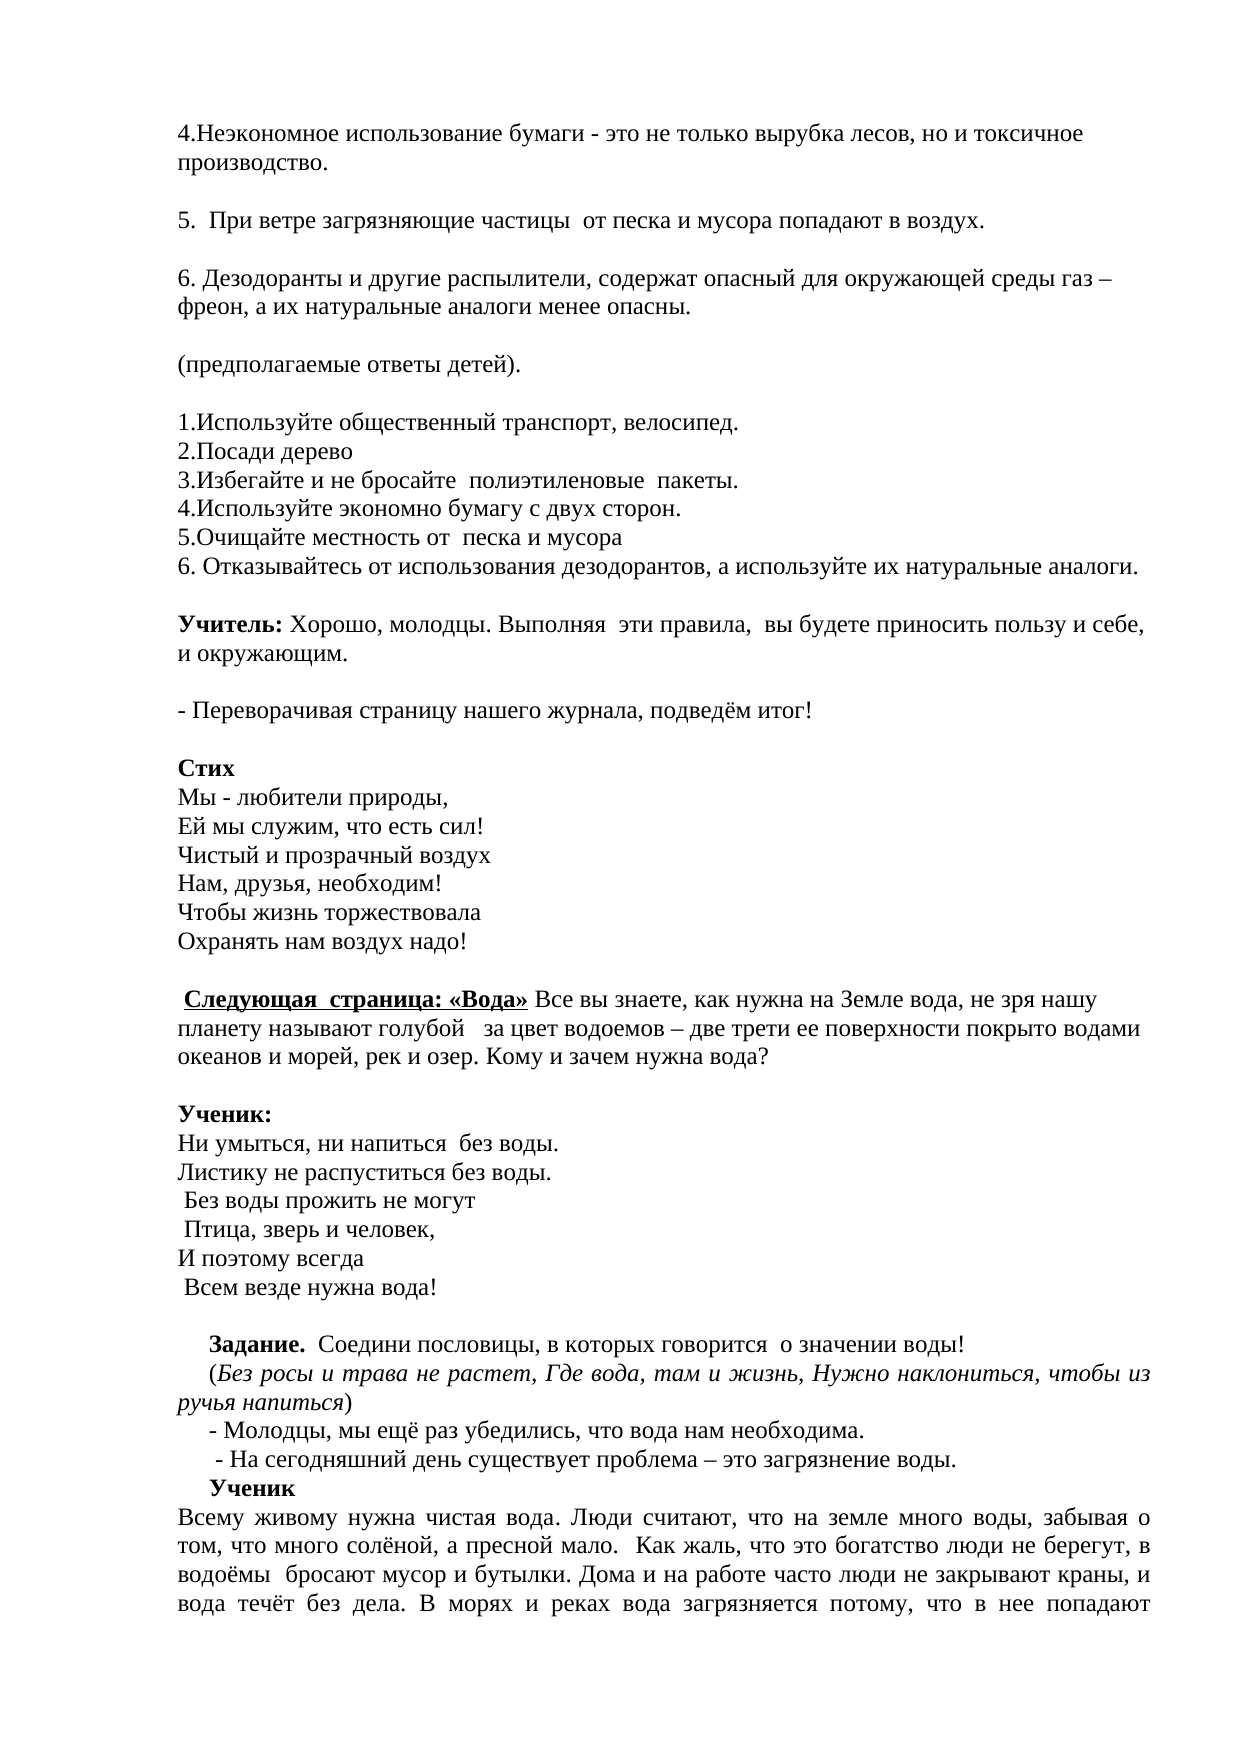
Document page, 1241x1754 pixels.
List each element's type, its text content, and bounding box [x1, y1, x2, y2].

text Ученик: [177, 1099, 1152, 1128]
text 4.Неэкономное использование бумаги - это не только вырубка лесов, но и токсичное производство. [177, 118, 1152, 176]
text Всем везде нужна вода! [177, 1272, 1152, 1301]
text (предполагаемые ответы детей). [177, 349, 1152, 378]
text 5. При ветре загрязняющие частицы от песка и мусора попадают в воздух. [177, 205, 1152, 233]
text - Молодцы, мы ещё раз убедились, что вода нам необходима. [177, 1416, 1152, 1444]
text Ученик [177, 1473, 1152, 1502]
text 5.Очищайте местность от песка и мусора [177, 522, 1152, 551]
text Учитель: Хорошо, молодцы. Выполняя эти правила, вы будете приносить пользу и себе, и окружающим. [177, 609, 1152, 666]
text Без воды прожить не могут [177, 1186, 1152, 1214]
text Птица, зверь и человек, [177, 1214, 1152, 1243]
text Стих [177, 753, 1152, 782]
text 1.Используйте общественный транспорт, велосипед. [177, 407, 1152, 436]
text И поэтому всегда [177, 1243, 1152, 1272]
text 6. Отказывайтесь от использования дезодорантов, а используйте их натуральные аналоги. [177, 551, 1152, 580]
text Мы - любители природы, [177, 782, 1152, 811]
text Чистый и прозрачный воздух [177, 840, 1152, 868]
text Следующая страница: «Вода» Все вы знаете, как нужна на Земле вода, не зря нашу планету называют голубой за цвет водоемов – две трети ее поверхности покрыто водами океанов и морей, рек и озер. Кому и зачем нужна вода? [177, 984, 1152, 1070]
text - На сегодняшний день существует проблема – это загрязнение воды. [177, 1444, 1152, 1473]
text 3.Избегайте и не бросайте полиэтиленовые пакеты. [177, 465, 1152, 493]
text Нам, друзья, необходим! [177, 868, 1152, 897]
text 4.Используйте экономно бумагу с двух сторон. [177, 493, 1152, 522]
text 6. Дезодоранты и другие распылители, содержат опасный для окружающей среды газ – фреон, а их натуральные аналоги менее опасны. [177, 263, 1152, 320]
text Ни умыться, ни напиться без воды. [177, 1128, 1152, 1157]
text - Переворачивая страницу нашего журнала, подведём итог! [177, 696, 1152, 724]
text Задание. Соедини пословицы, в которых говорится о значении воды! [177, 1329, 1152, 1358]
text Охранять нам воздух надо! [177, 926, 1152, 955]
text 2.Посади дерево [177, 436, 1152, 465]
text (Без росы и трава не растет, Где вода, там и жизнь, Нужно наклониться, чтобы из ручья напиться) [177, 1358, 1152, 1416]
text Ей мы служим, что есть сил! [177, 811, 1152, 840]
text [177, 1502, 1152, 1617]
text Листику не распуститься без воды. [177, 1157, 1152, 1186]
text Чтобы жизнь торжествовала [177, 897, 1152, 926]
